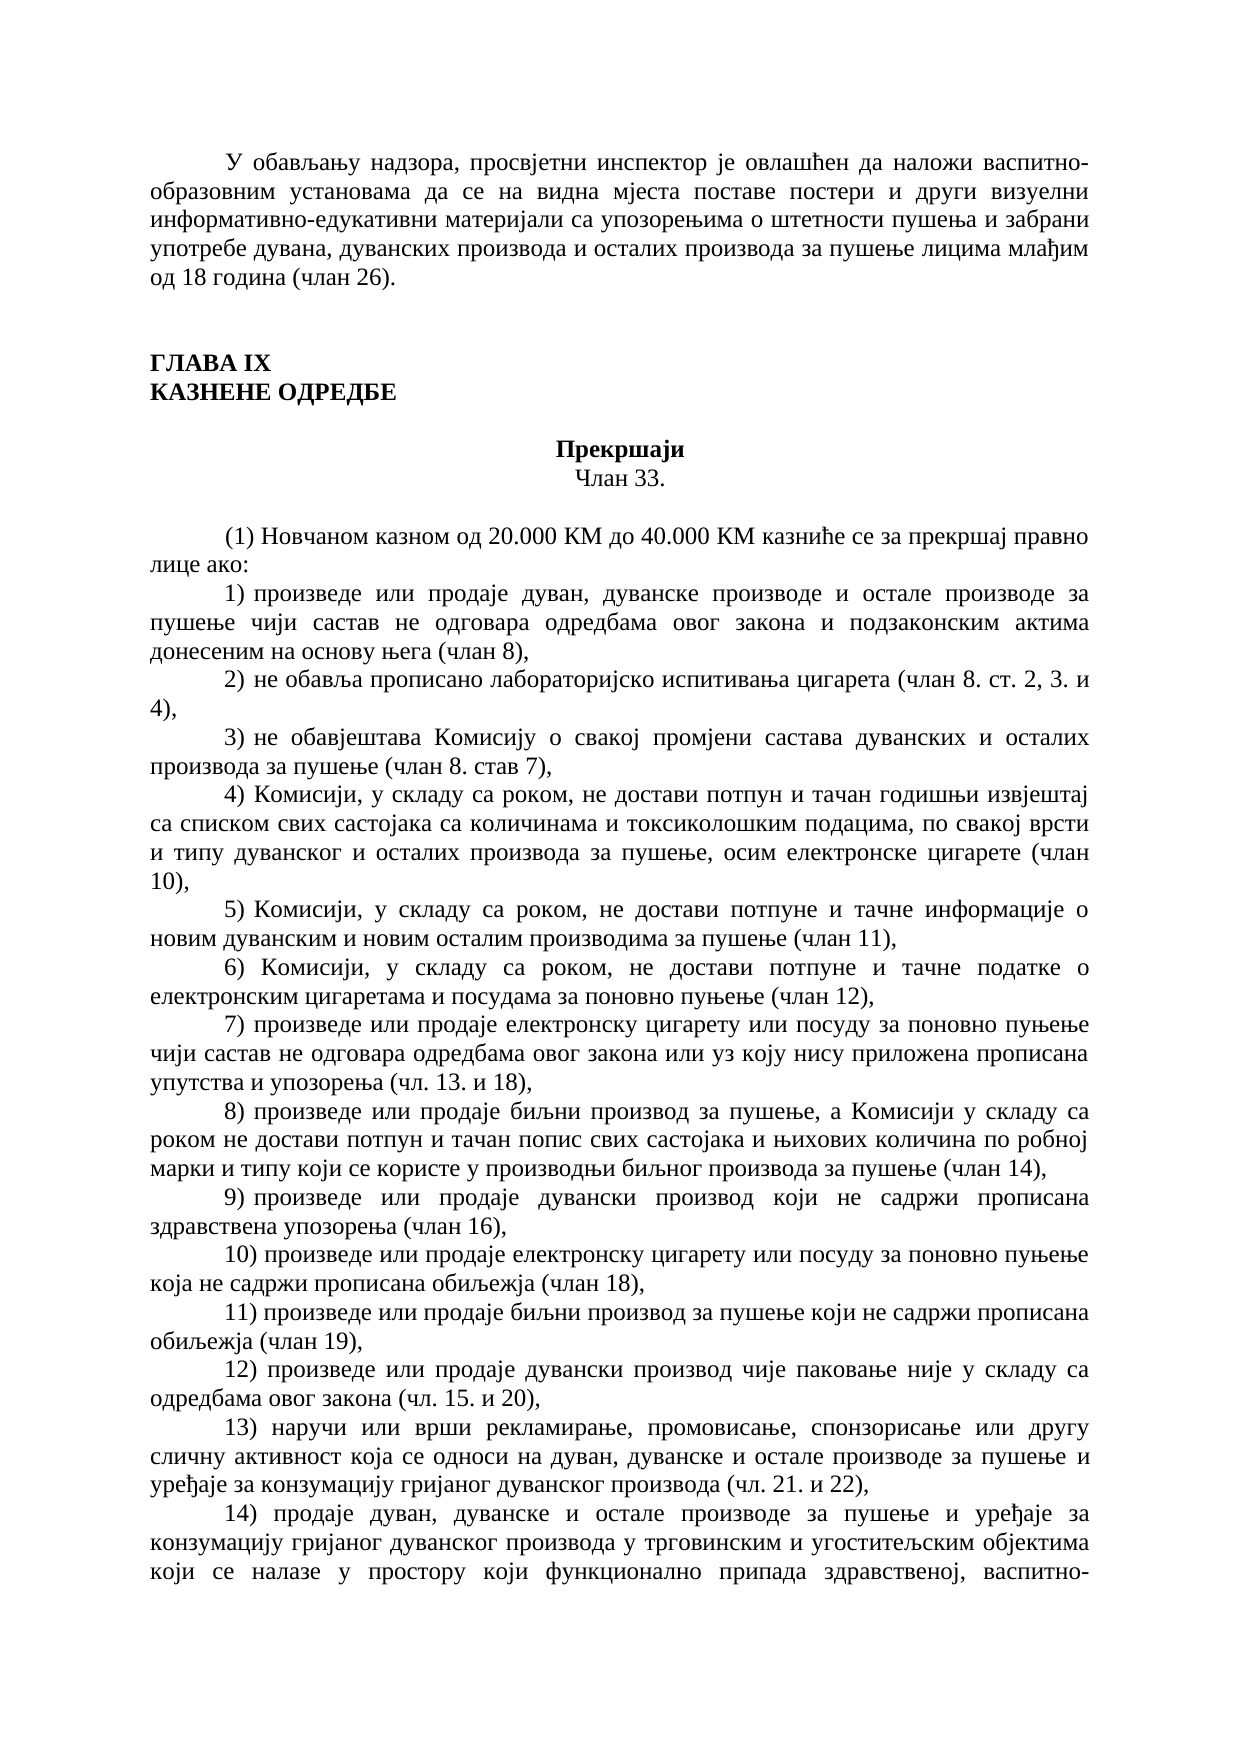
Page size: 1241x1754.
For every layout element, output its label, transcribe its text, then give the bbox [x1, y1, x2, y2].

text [150, 1498, 1090, 1584]
text Члан 33. [150, 463, 1090, 492]
text 13) наручи или врши рекламирање, промовисање, спонзорисање или другу сличну активност која се односи на дуван, дуванске и остале производе за пушење и уређаје за конзумацију гријаног дуванског производа (чл. 21. и 22), [150, 1412, 1090, 1498]
text ГЛАВА IX [150, 348, 1090, 377]
text 11) произведе или продаје биљни производ за пушење који не садржи прописана обиљежја (члан 19), [150, 1297, 1090, 1354]
text 1) произведе или продаје дуван, дуванске производе и остале производе за пушење чији састав не одговара одредбама овог закона и подзаконским актима донесеним на основу њега (члан 8), [150, 578, 1090, 664]
text 9) произведе или продаје дувански производ који не садржи прописана здравствена упозорења (члан 16), [150, 1182, 1090, 1239]
text 2) не обавља прописанo лабораторијскo испитивања цигарета (члан 8. ст. 2, 3. и 4), [150, 664, 1090, 722]
text У обављању надзора, просвјетни инспектор је овлашћен да наложи васпитно-образовним установама да се на видна мјеста поставе постери и други визуелни информативно-едукативни материјали са упозорењима о штетности пушења и забрани употребе дувана, дуванских производа и осталих производа за пушење лицима млађим од 18 година (члан 26). [150, 147, 1090, 291]
text 5) Комисији, у складу са роком, не достави потпуне и тачне информације о новим дуванским и новим осталим производима за пушење (члан 11), [150, 894, 1090, 952]
text КАЗНЕНЕ ОДРЕДБЕ [150, 377, 1090, 406]
text 8) произведе или продаје биљни производ за пушење, а Комисији у складу са роком не достави потпун и тачан попис свих састојака и њихових количина по робној марки и типу који се користе у производњи биљног производа за пушење (члан 14), [150, 1096, 1090, 1182]
text 4) Комисији, у складу са роком, не достави потпун и тачан годишњи извјештај са списком свих састојака са количинама и токсиколошким подацима, по свакој врсти и типу дуванског и осталих производа за пушење, осим електронске цигарете (члан 10), [150, 779, 1090, 894]
text Прекршаји [150, 434, 1090, 463]
text 7) произведе или продаје електронску цигарету или посуду за поновно пуњење чији састав не одговара одредбама овог закона или уз коју нису приложена прописана упутства и упозорења (чл. 13. и 18), [150, 1009, 1090, 1096]
text (1) Новчаном казном од 20.000 КМ до 40.000 КМ казниће се за прекршај правно лице ако: [150, 521, 1090, 578]
text 6) Комисији, у складу са роком, не достави потпуне и тачне податке о електронским цигаретама и посудама за поновно пуњење (члан 12), [150, 952, 1090, 1009]
text 12) произведе или продаје дувански производ чије паковање није у складу са одредбама овог закона (чл. 15. и 20), [150, 1354, 1090, 1412]
text 10) произведе или продаје електронску цигарету или посуду за поновно пуњење која не садржи прописана обиљежја (члан 18), [150, 1239, 1090, 1297]
text 3) не обавјештава Комисију о свакој промјени састава дуванских и осталих производа за пушење (члан 8. став 7), [150, 722, 1090, 779]
